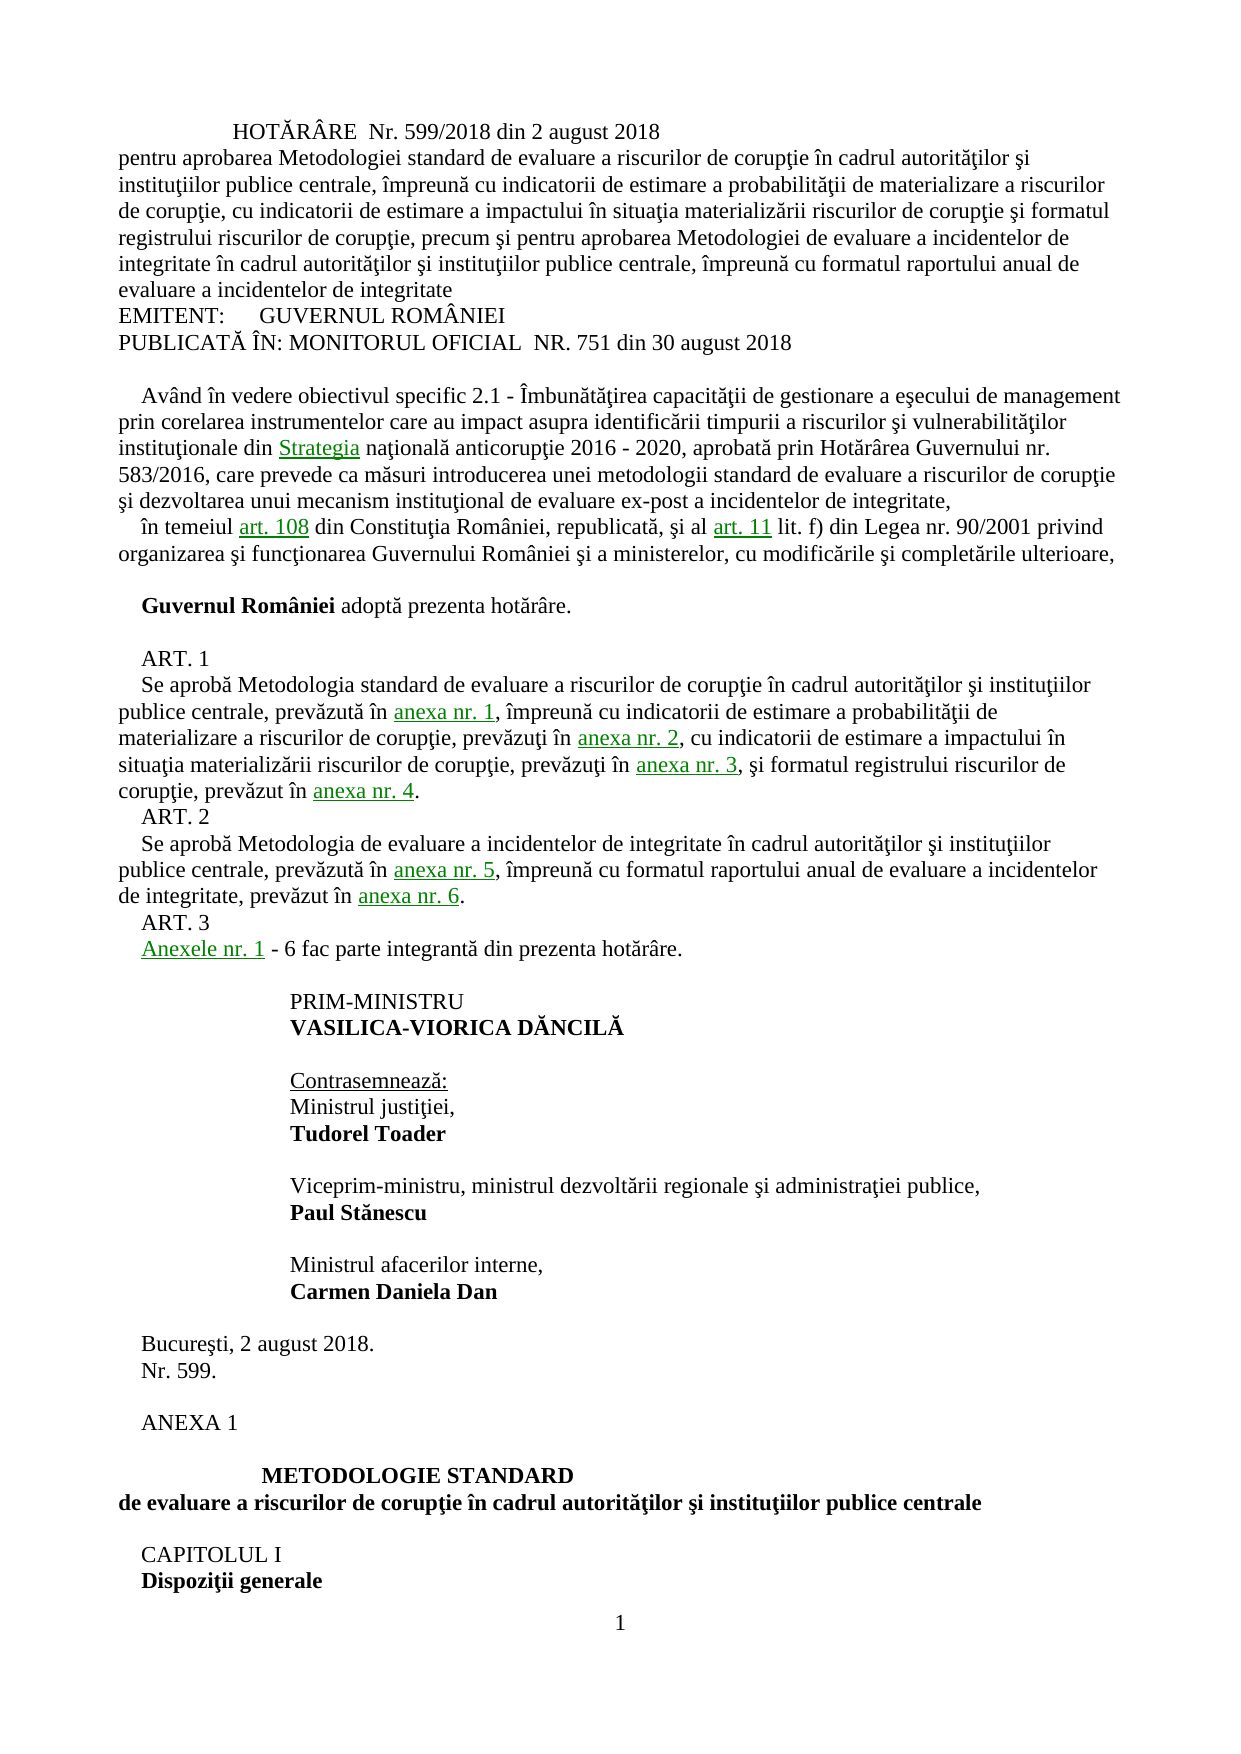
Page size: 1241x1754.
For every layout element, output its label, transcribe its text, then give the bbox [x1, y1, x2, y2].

text Nr. 599. [118, 1357, 1122, 1383]
text ART. 2 [118, 803, 1122, 830]
text Se aprobă Metodologia standard de evaluare a riscurilor de corupţie în cadrul autorităţilor şi instituţiilor publice centrale, prevăzută în anexa nr. 1, împreună cu indicatorii de estimare a probabilităţii de materializare a riscurilor de corupţie, prevăzuţi în anexa nr. 2, cu indicatorii de estimare a impactului în situaţia materializării riscurilor de corupţie, prevăzuţi în anexa nr. 3, şi formatul registrului riscurilor de corupţie, prevăzut în anexa nr. 4. [118, 672, 1122, 803]
text EMITENT: GUVERNUL ROMÂNIEI [118, 303, 1122, 329]
text Contrasemnează: [118, 1067, 1122, 1093]
text Carmen Daniela Dan [118, 1278, 1122, 1304]
text pentru aprobarea Metodologiei standard de evaluare a riscurilor de corupţie în cadrul autorităţilor şi instituţiilor publice centrale, împreună cu indicatorii de estimare a probabilităţii de materializare a riscurilor de corupţie, cu indicatorii de estimare a impactului în situaţia materializării riscurilor de corupţie şi formatul registrului riscurilor de corupţie, precum şi pentru aprobarea Metodologiei de evaluare a incidentelor de integritate în cadrul autorităţilor şi instituţiilor publice centrale, împreună cu formatul raportului anual de evaluare a incidentelor de integritate [118, 144, 1122, 303]
text PUBLICATĂ ÎN: MONITORUL OFICIAL NR. 751 din 30 august 2018 [118, 329, 1122, 355]
text Dispoziţii generale [118, 1568, 1122, 1594]
text Anexele nr. 1 - 6 fac parte integrantă din prezenta hotărâre. [118, 935, 1122, 961]
text Guvernul României adoptă prezenta hotărâre. [118, 592, 1122, 619]
text Tudorel Toader [118, 1119, 1122, 1146]
text HOTĂRÂRE Nr. 599/2018 din 2 august 2018 [118, 118, 1122, 144]
text Ministrul afacerilor interne, [118, 1251, 1122, 1278]
text Paul Stănescu [118, 1199, 1122, 1225]
text ART. 3 [118, 909, 1122, 935]
text ANEXA 1 [118, 1409, 1122, 1436]
text în temeiul art. 108 din Constituţia României, republicată, şi al art. 11 lit. f) din Legea nr. 90/2001 privind organizarea şi funcţionarea Guvernului României şi a ministerelor, cu modificările şi completările ulterioare, [118, 513, 1122, 566]
text PRIM-MINISTRU [118, 988, 1122, 1014]
text Bucureşti, 2 august 2018. [118, 1330, 1122, 1357]
text Ministrul justiţiei, [118, 1093, 1122, 1119]
text ART. 1 [118, 645, 1122, 672]
text METODOLOGIE STANDARD [118, 1462, 1122, 1488]
text Viceprim-ministru, ministrul dezvoltării regionale şi administraţiei publice, [118, 1172, 1122, 1199]
text CAPITOLUL I [118, 1541, 1122, 1568]
text Având în vedere obiectivul specific 2.1 - Îmbunătăţirea capacităţii de gestionare a eşecului de management prin corelarea instrumentelor care au impact asupra identificării timpurii a riscurilor şi vulnerabilităţilor instituţionale din Strategia naţională anticorupţie 2016 - 2020, aprobată prin Hotărârea Guvernului nr. 583/2016, care prevede ca măsuri introducerea unei metodologii standard de evaluare a riscurilor de corupţie şi dezvoltarea unui mecanism instituţional de evaluare ex-post a incidentelor de integritate, [118, 382, 1122, 513]
text de evaluare a riscurilor de corupţie în cadrul autorităţilor şi instituţiilor publice centrale [118, 1488, 1122, 1515]
text VASILICA-VIORICA DĂNCILĂ [118, 1014, 1122, 1041]
text Se aprobă Metodologia de evaluare a incidentelor de integritate în cadrul autorităţilor şi instituţiilor publice centrale, prevăzută în anexa nr. 5, împreună cu formatul raportului anual de evaluare a incidentelor de integritate, prevăzut în anexa nr. 6. [118, 830, 1122, 909]
